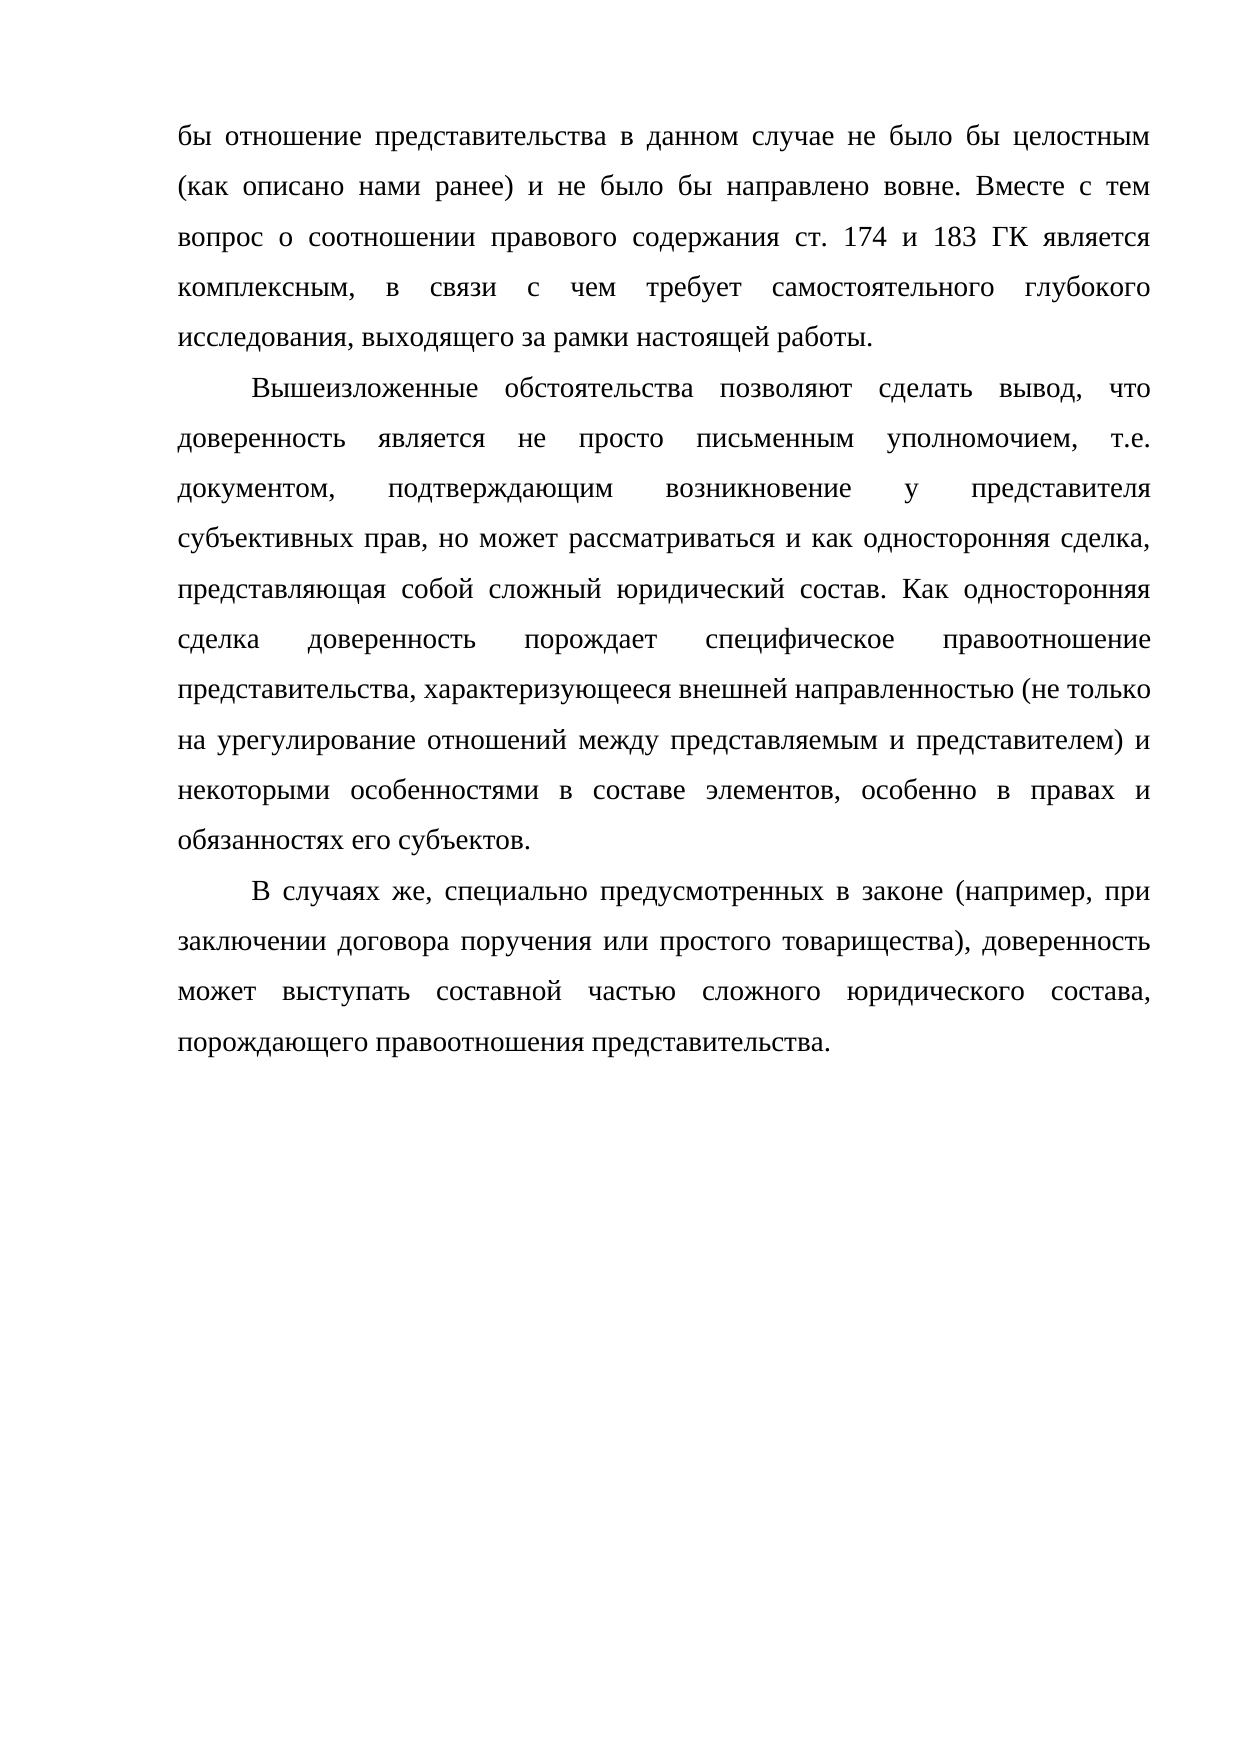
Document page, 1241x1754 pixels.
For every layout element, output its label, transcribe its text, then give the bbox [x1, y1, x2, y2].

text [177, 118, 1152, 353]
text В случаях же, специально предусмотренных в законе (например, при заключении договора поручения или простого товарищества), доверенность может выступать составной частью сложного юридического состава, порождающего правоотношения представительства. [177, 873, 1152, 1057]
text Вышеизложенные обстоятельства позволяют сделать вывод, что доверенность является не просто письменным уполномочием, т.е. документом, подтверждающим возникновение у представителя субъективных прав, но может рассматриваться и как односторонняя сделка, представляющая собой сложный юридический состав. Как односторонняя сделка доверенность порождает специфическое правоотношение представительства, характеризующееся внешней направленностью (не только на урегулирование отношений между представляемым и представителем) и некоторыми особенностями в составе элементов, особенно в правах и обязанностях его субъектов. [177, 370, 1152, 856]
